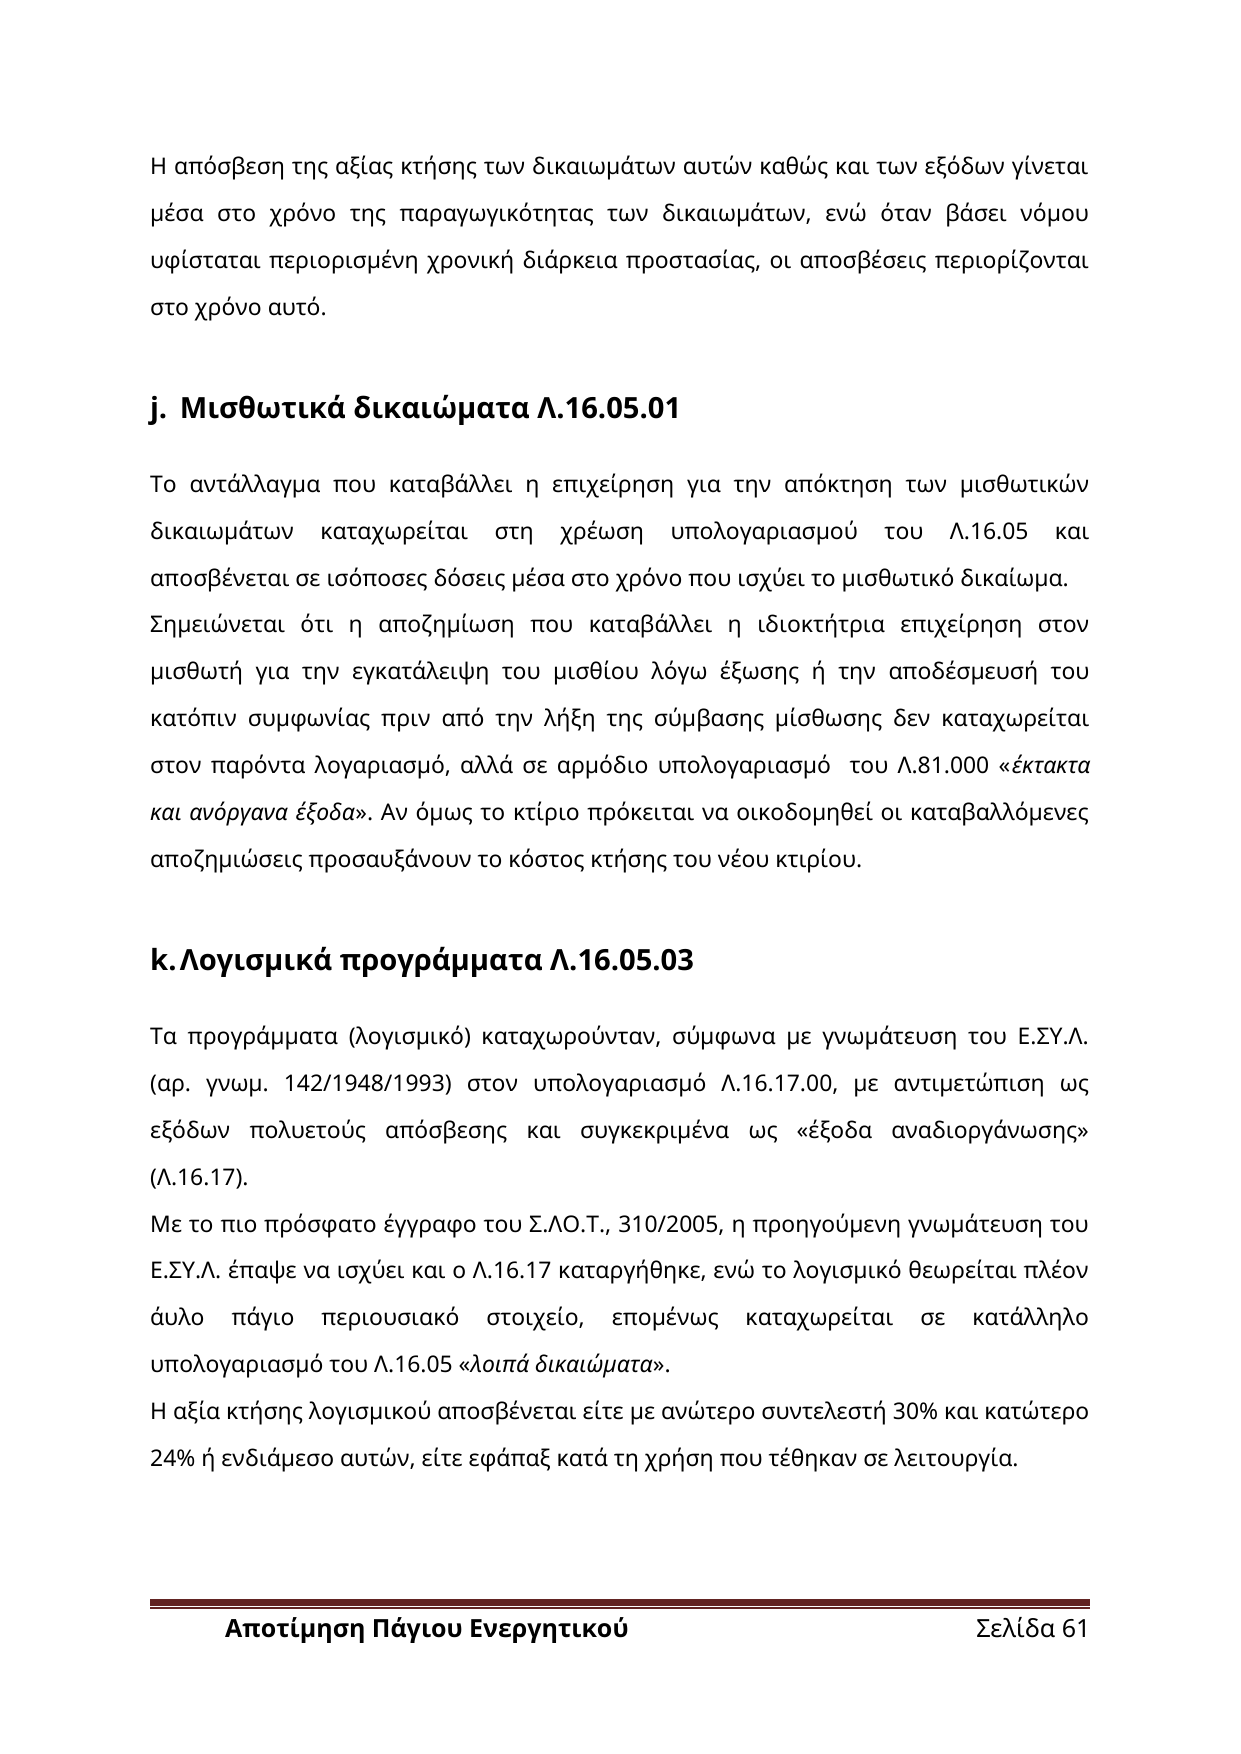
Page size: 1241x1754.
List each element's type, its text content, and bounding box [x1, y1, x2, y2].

text Σημειώνεται ότι η αποζημίωση που καταβάλλει η ιδιοκτήτρια επιχείρηση στον μισθωτή για την εγκατάλειψη του μισθίου λόγω έξωσης ή την αποδέσμευσή του κατόπιν συμφωνίας πριν από την λήξη της σύμβασης μίσθωσης δεν καταχωρείται στον παρόντα λογαριασμό, αλλά σε αρμόδιο υπολογαριασμό του Λ.81.000 «έκτακτα και ανόργανα έξοδα». Αν όμως το κτίριο πρόκειται να οικοδομηθεί οι καταβαλλόμενες αποζημιώσεις προσαυξάνουν το κόστος κτήσης του νέου κτιρίου. [150, 608, 1090, 874]
text Η αξία κτήσης λογισμικού αποσβένεται είτε με ανώτερο συντελεστή 30% και κατώτερο 24% ή ενδιάμεσο αυτών, είτε εφάπαξ κατά τη χρήση που τέθηκαν σε λειτουργία. [150, 1395, 1090, 1473]
text Το αντάλλαγμα που καταβάλλει η επιχείρηση για την απόκτηση των μισθωτικών δικαιωμάτων καταχωρείται στη χρέωση υπολογαριασμού του Λ.16.05 και αποσβένεται σε ισόποσες δόσεις μέσα στο χρόνο που ισχύει το μισθωτικό δικαίωμα. [150, 468, 1090, 593]
subtitle Λογισμικά προγράμματα Λ.16.05.03 [150, 940, 1090, 979]
subtitle Μισθωτικά δικαιώματα Λ.16.05.01 [150, 387, 1090, 427]
text Με το πιο πρόσφατο έγγραφο του Σ.ΛΟ.Τ., 310/2005, η προηγούμενη γνωμάτευση του Ε.ΣΥ.Λ. έπαψε να ισχύει και ο Λ.16.17 καταργήθηκε, ενώ το λογισμικό θεωρείται πλέον άυλο πάγιο περιουσιακό στοιχείο, επομένως καταχωρείται σε κατάλληλο υπολογαριασμό του Λ.16.05 «λοιπά δικαιώματα». [150, 1207, 1090, 1379]
text Τα προγράμματα (λογισμικό) καταχωρούνταν, σύμφωνα με γνωμάτευση του Ε.ΣΥ.Λ. (αρ. γνωμ. 142/1948/1993) στον υπολογαριασμό Λ.16.17.00, με αντιμετώπιση ως εξόδων πολυετούς απόσβεσης και συγκεκριμένα ως «έξοδα αναδιοργάνωσης» (Λ.16.17). [150, 1020, 1090, 1192]
text Η απόσβεση της αξίας κτήσης των δικαιωμάτων αυτών καθώς και των εξόδων γίνεται μέσα στο χρόνο της παραγωγικότητας των δικαιωμάτων, ενώ όταν βάσει νόμου υφίσταται περιορισμένη χρονική διάρκεια προστασίας, οι αποσβέσεις περιορίζονται στο χρόνο αυτό. [150, 150, 1090, 322]
